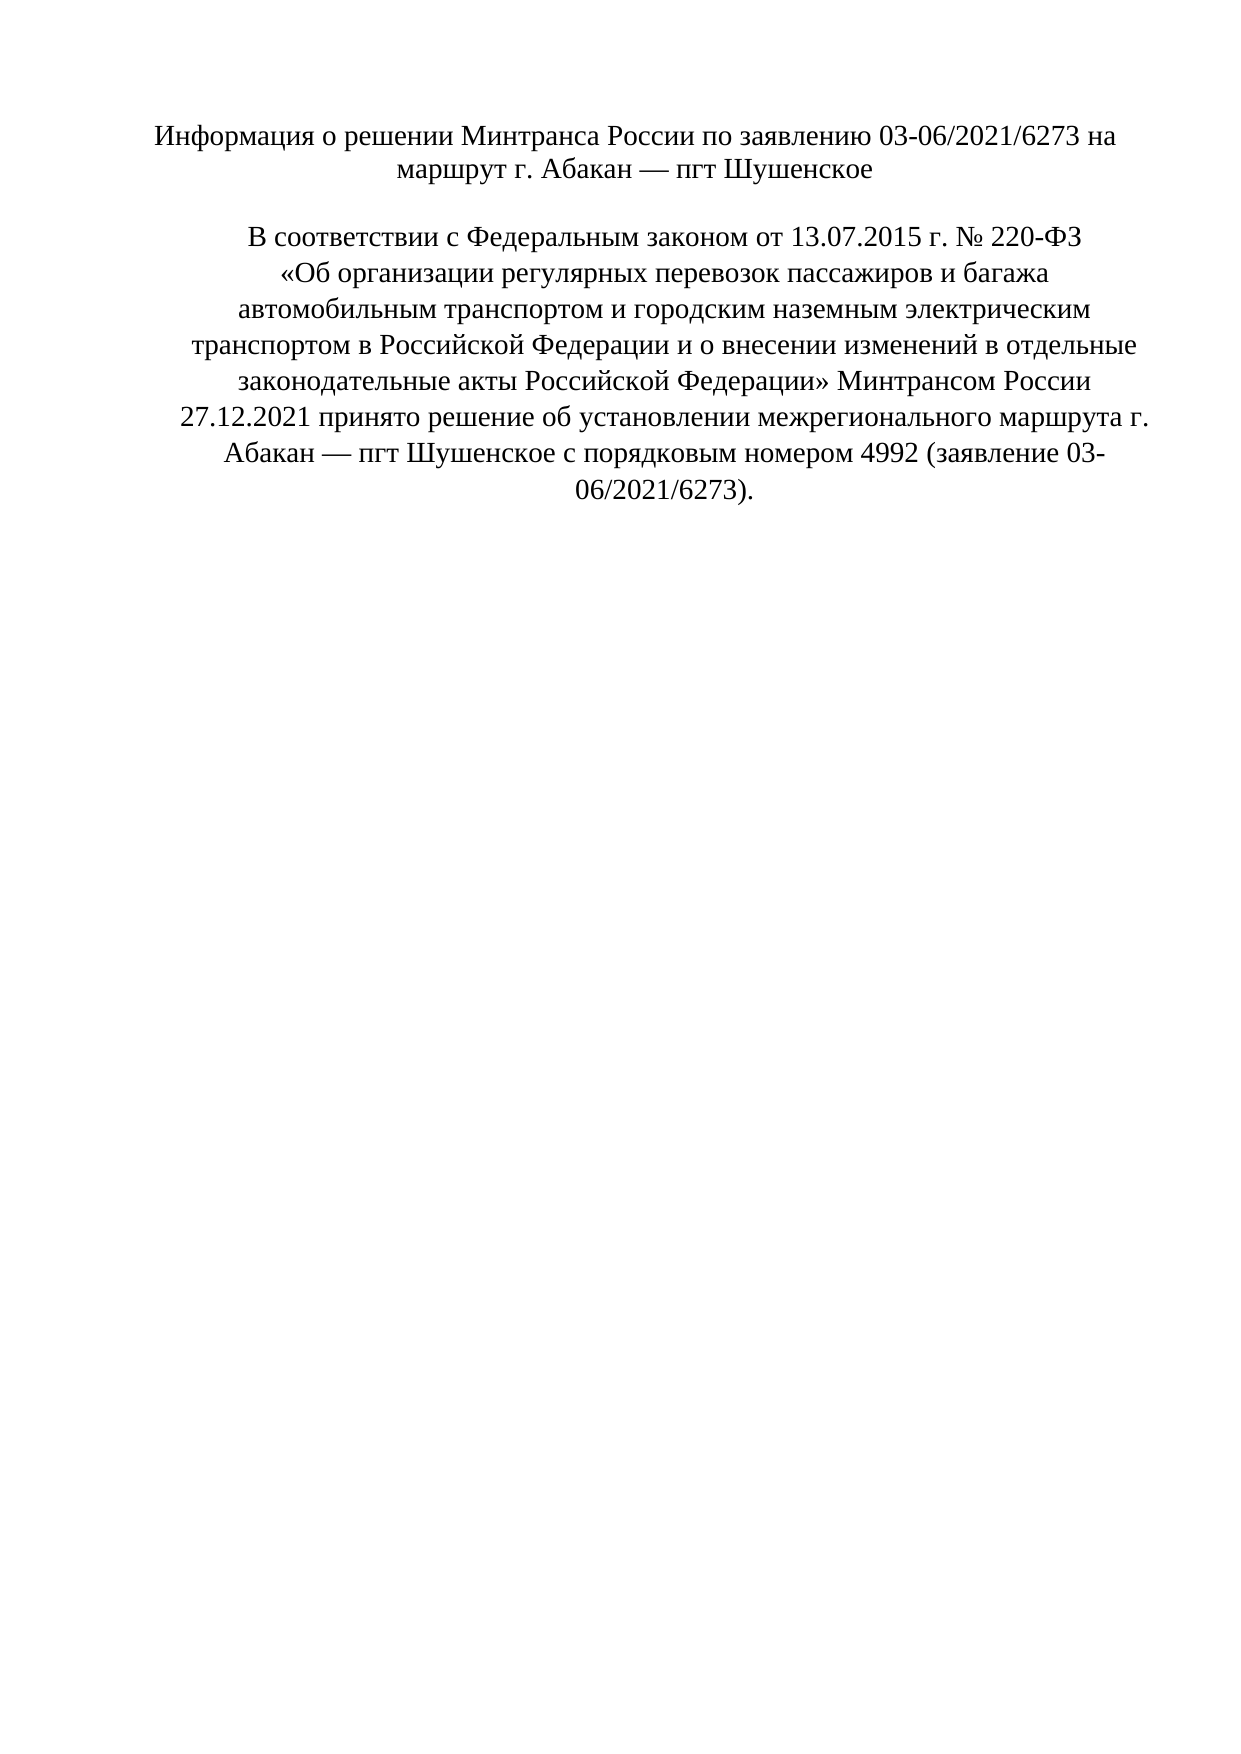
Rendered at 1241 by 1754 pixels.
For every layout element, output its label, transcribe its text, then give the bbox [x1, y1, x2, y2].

text В соответствии с Федеральным законом от 13.07.2015 г. № 220-ФЗ «Об организации регулярных перевозок пассажиров и багажа автомобильным транспортом и городским наземным электрическим транспортом в Российской Федерации и о внесении изменений в отдельные законодательные акты Российской Федерации» Минтрансом России 27.12.2021 принято решение об установлении межрегионального маршрута г. Абакан — пгт Шушенское с порядковым номером 4992 (заявление 03-06/2021/6273). [177, 219, 1152, 505]
text Информация о решении Минтранса России по заявлению 03-06/2021/6273 на маршрут г. Абакан — пгт Шушенское [118, 118, 1152, 185]
